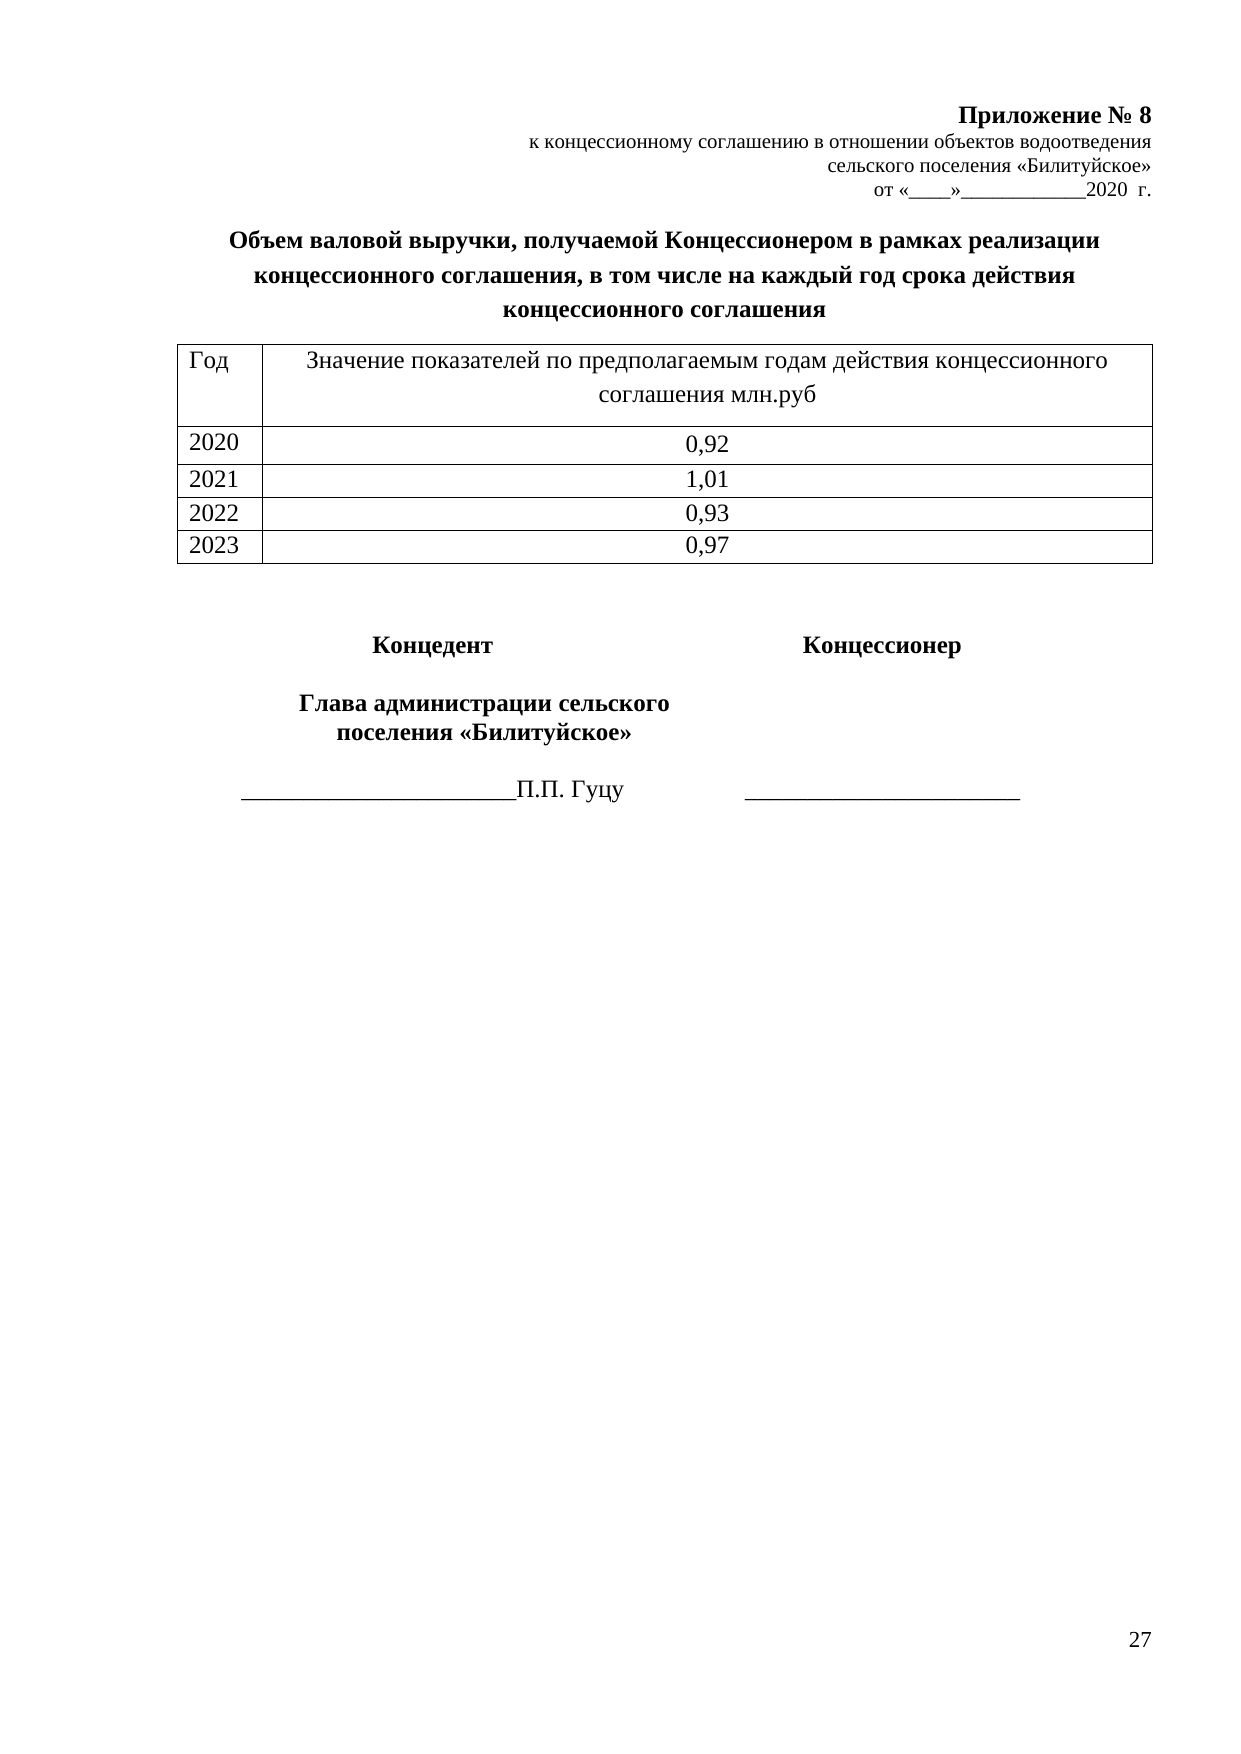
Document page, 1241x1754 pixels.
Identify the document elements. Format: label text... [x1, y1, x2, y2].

text Приложение № 8 к концессионному соглашению в отношении объектов водоотведения [177, 100, 1152, 153]
text от «____»____________2020 г. [177, 177, 1152, 201]
table_header Значение показателей по предполагаемым годам действия концессионного соглашения млн.руб [263, 345, 1152, 426]
table_header Концессионер ______________________ [716, 630, 1152, 832]
table_cell 0,93 [263, 498, 1152, 529]
table_cell 2021 [178, 465, 262, 497]
table_cell 2020 [178, 427, 262, 463]
table_header Год [178, 345, 262, 426]
table_cell 0,92 [263, 427, 1152, 463]
text Объем валовой выручки, получаемой Концессионером в рамках реализации концессионного соглашения, в том числе на каждый год срока действия концессионного соглашения [177, 225, 1152, 323]
table_header Концедент Глава администрации сельского поселения «Билитуйское» ______________________П.П. Гуцу [252, 630, 716, 832]
table_cell 2022 [178, 498, 262, 529]
table_cell 2023 [178, 531, 262, 563]
table_cell 0,97 [263, 531, 1152, 563]
table_cell 1,01 [263, 465, 1152, 497]
text сельского поселения «Билитуйское» [177, 153, 1152, 177]
